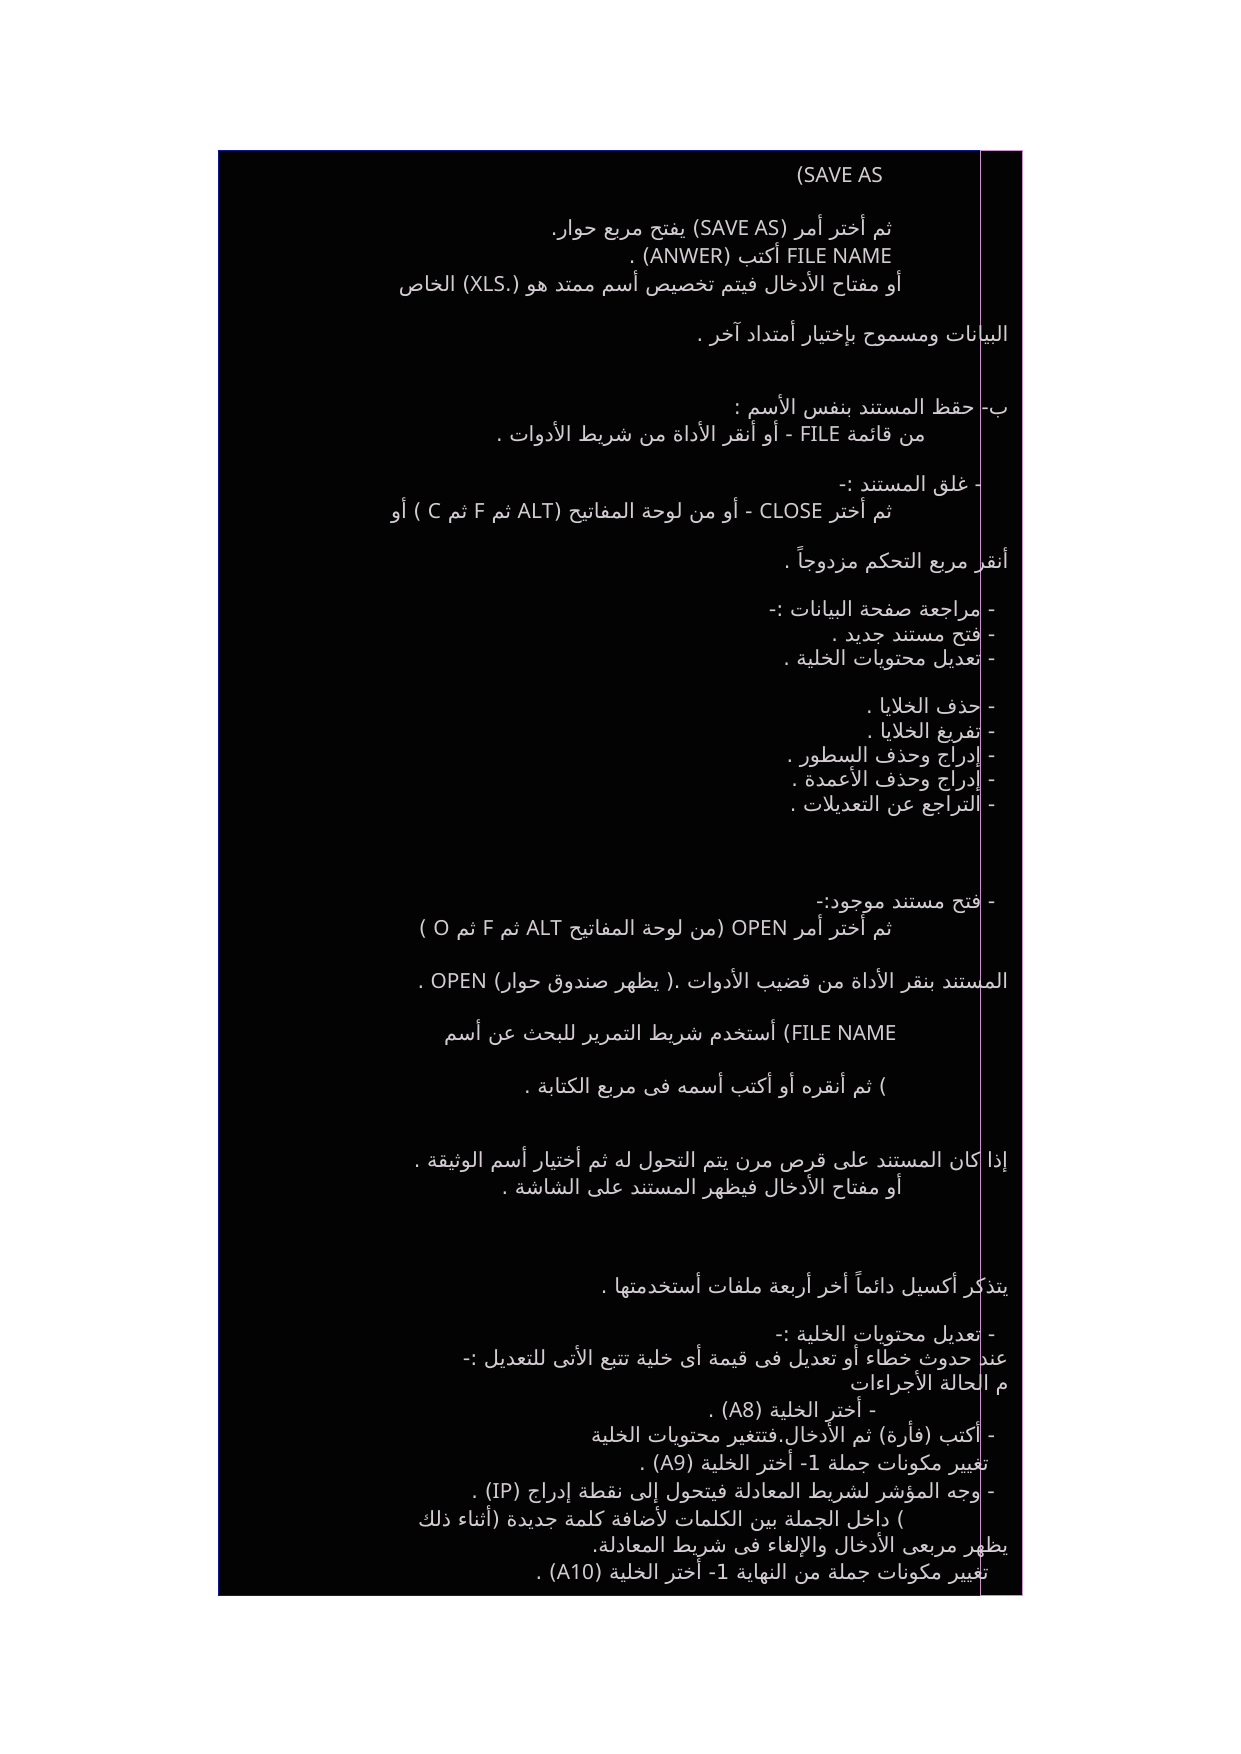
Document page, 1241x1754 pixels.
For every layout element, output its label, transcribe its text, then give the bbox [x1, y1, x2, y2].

table_header دورة اكسيل [219, 151, 980, 1595]
table_header [981, 151, 1022, 1595]
